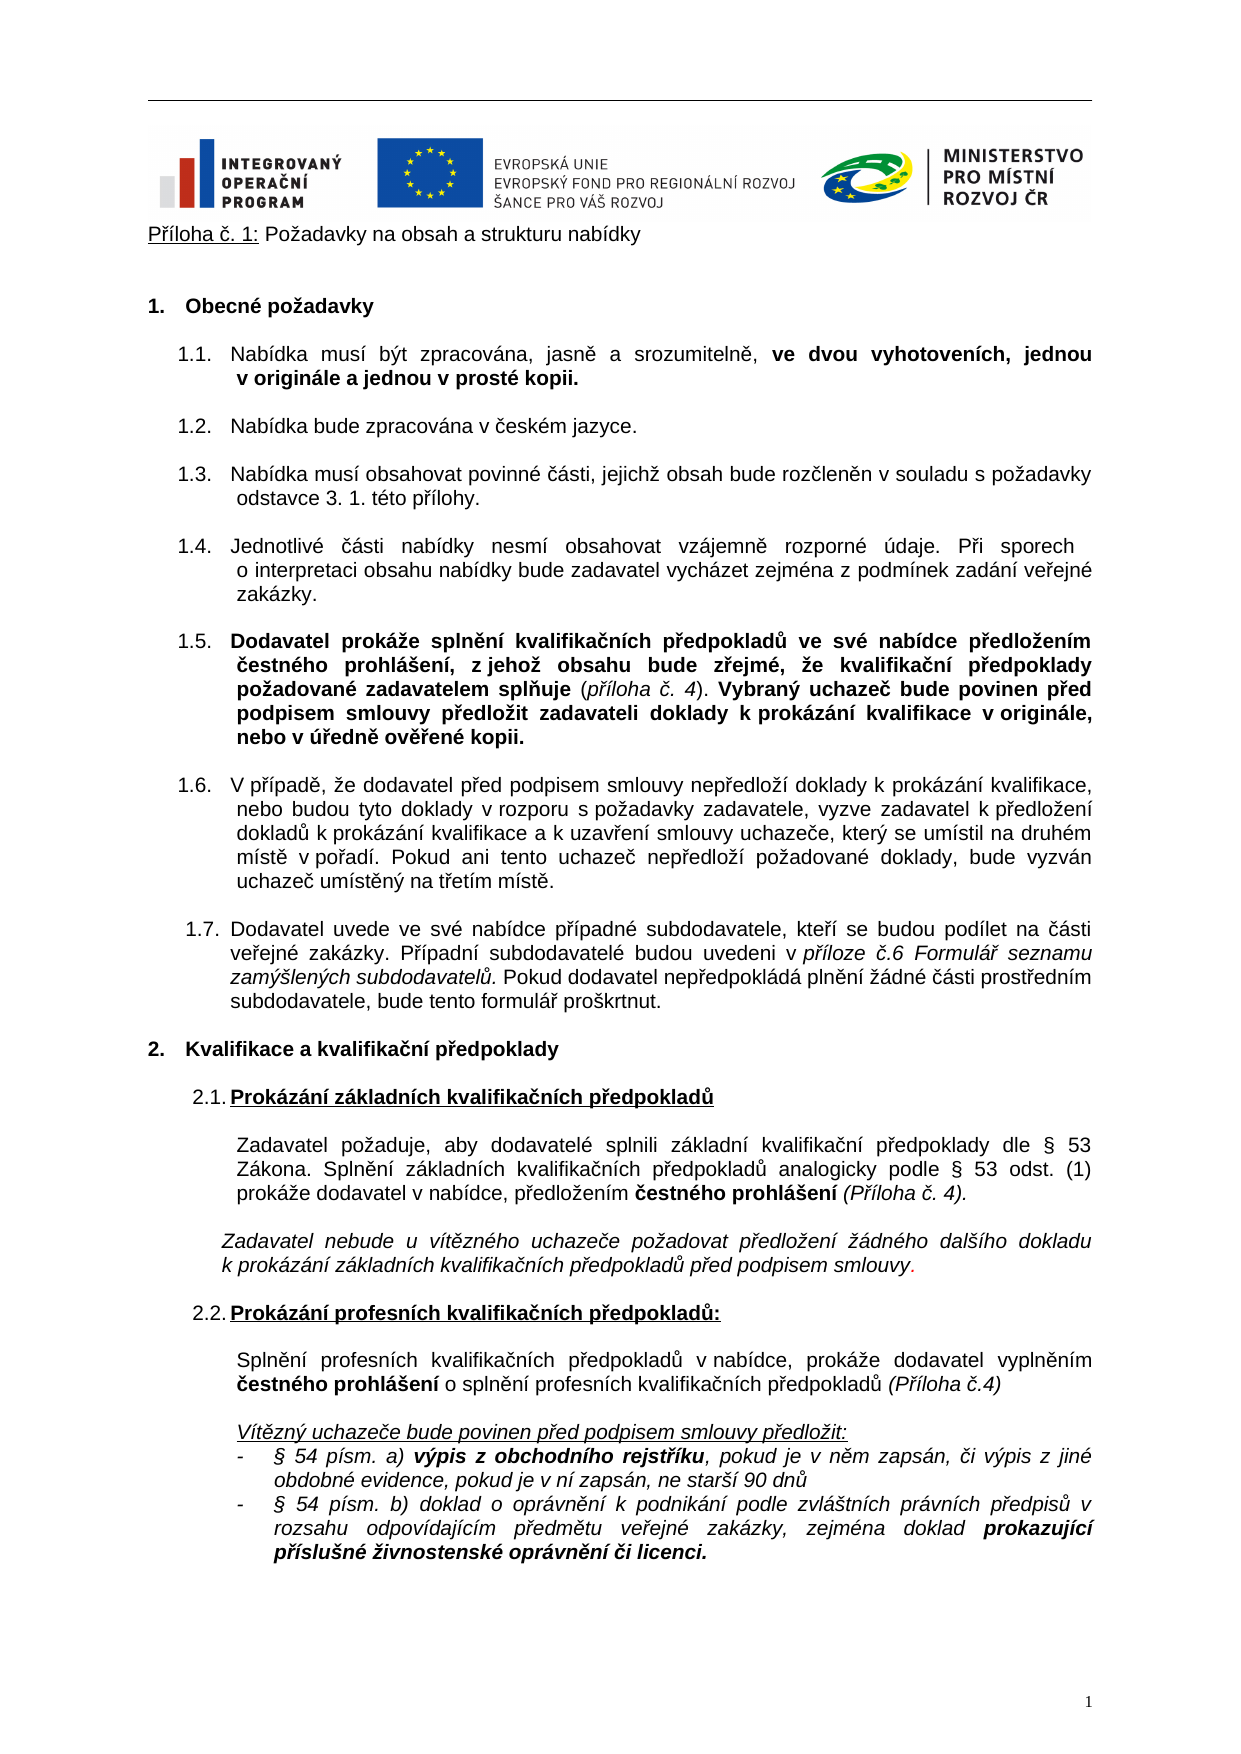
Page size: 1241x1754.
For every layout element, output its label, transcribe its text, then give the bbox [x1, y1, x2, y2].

list Kvalifikace a kvalifikační předpoklady [148, 1037, 1092, 1061]
text Vítězný uchazeče bude povinen před podpisem smlouvy předložit: [236, 1420, 1092, 1444]
list Obecné požadavky [148, 294, 1092, 318]
list Dodavatel uvede ve své nabídce případné subdodavatele, kteří se budou podílet na části veřejné zakázky. Případní subdodavatelé budou uvedeni v příloze č.6 Formulář seznamu zamýšlených subdodavatelů. Pokud dodavatel nepředpokládá plnění žádné části prostředním subdodavatele, bude tento formulář proškrtnut. [185, 917, 1092, 1013]
list Prokázání profesních kvalifikačních předpokladů: [192, 1300, 1092, 1324]
text Zadavatel nebude u vítězného uchazeče požadovat předložení žádného dalšího dokladu k prokázání základních kvalifikačních předpokladů před podpisem smlouvy. [222, 1228, 1092, 1276]
list Prokázání základních kvalifikačních předpokladů [192, 1085, 1092, 1109]
text Splnění profesních kvalifikačních předpokladů v nabídce, prokáže dodavatel vyplněním čestného prohlášení o splnění profesních kvalifikačních předpokladů (Příloha č.4) [236, 1348, 1092, 1396]
list V případě, že dodavatel před podpisem smlouvy nepředloží doklady k prokázání kvalifikace, nebo budou tyto doklady v rozporu s požadavky zadavatele, vyzve zadavatel k předložení dokladů k prokázání kvalifikace a k uzavření smlouvy uchazeče, který se umístil na druhém místě v pořadí. Pokud ani tento uchazeč nepředloží požadované doklady, bude vyzván uchazeč umístěný na třetím místě. [177, 773, 1092, 893]
list Dodavatel prokáže splnění kvalifikačních předpokladů ve své nabídce předložením čestného prohlášení, z jehož obsahu bude zřejmé, že kvalifikační předpoklady požadované zadavatelem splňuje (příloha č. 4). Vybraný uchazeč bude povinen před podpisem smlouvy předložit zadavateli doklady k prokázání kvalifikace v originále, nebo v úředně ověřené kopii. [177, 629, 1092, 749]
list § 54 písm. b) doklad o oprávnění k podnikání podle zvláštních právních předpisů v rozsahu odpovídajícím předmětu veřejné zakázky, zejména doklad prokazující příslušné živnostenské oprávnění či licenci. [236, 1492, 1092, 1564]
list Nabídka bude zpracována v českém jazyce. [177, 414, 1092, 438]
list Nabídka musí obsahovat povinné části, jejichž obsah bude rozčleněn v souladu s požadavky odstavce 3. 1. této přílohy. [177, 462, 1092, 509]
list Nabídka musí být zpracována, jasně a srozumitelně, ve dvou vyhotoveních, jednou v originále a jednou v prosté kopii. [177, 342, 1092, 390]
picture [147, 125, 1092, 222]
text Zadavatel požaduje, aby dodavatelé splnili základní kvalifikační předpoklady dle § 53 Zákona. Splnění základních kvalifikačních předpokladů analogicky podle § 53 odst. (1) prokáže dodavatel v nabídce, předložením čestného prohlášení (Příloha č. 4). [214, 1133, 1092, 1204]
list Jednotlivé části nabídky nesmí obsahovat vzájemně rozporné údaje. Při sporech o interpretaci obsahu nabídky bude zadavatel vycházet zejména z podmínek zadání veřejné zakázky. [177, 533, 1092, 605]
list § 54 písm. a) výpis z obchodního rejstříku, pokud je v něm zapsán, či výpis z jiné obdobné evidence, pokud je v ní zapsán, ne starší 90 dnů [236, 1444, 1092, 1492]
text Příloha č. 1: Požadavky na obsah a strukturu nabídky [148, 222, 1092, 246]
